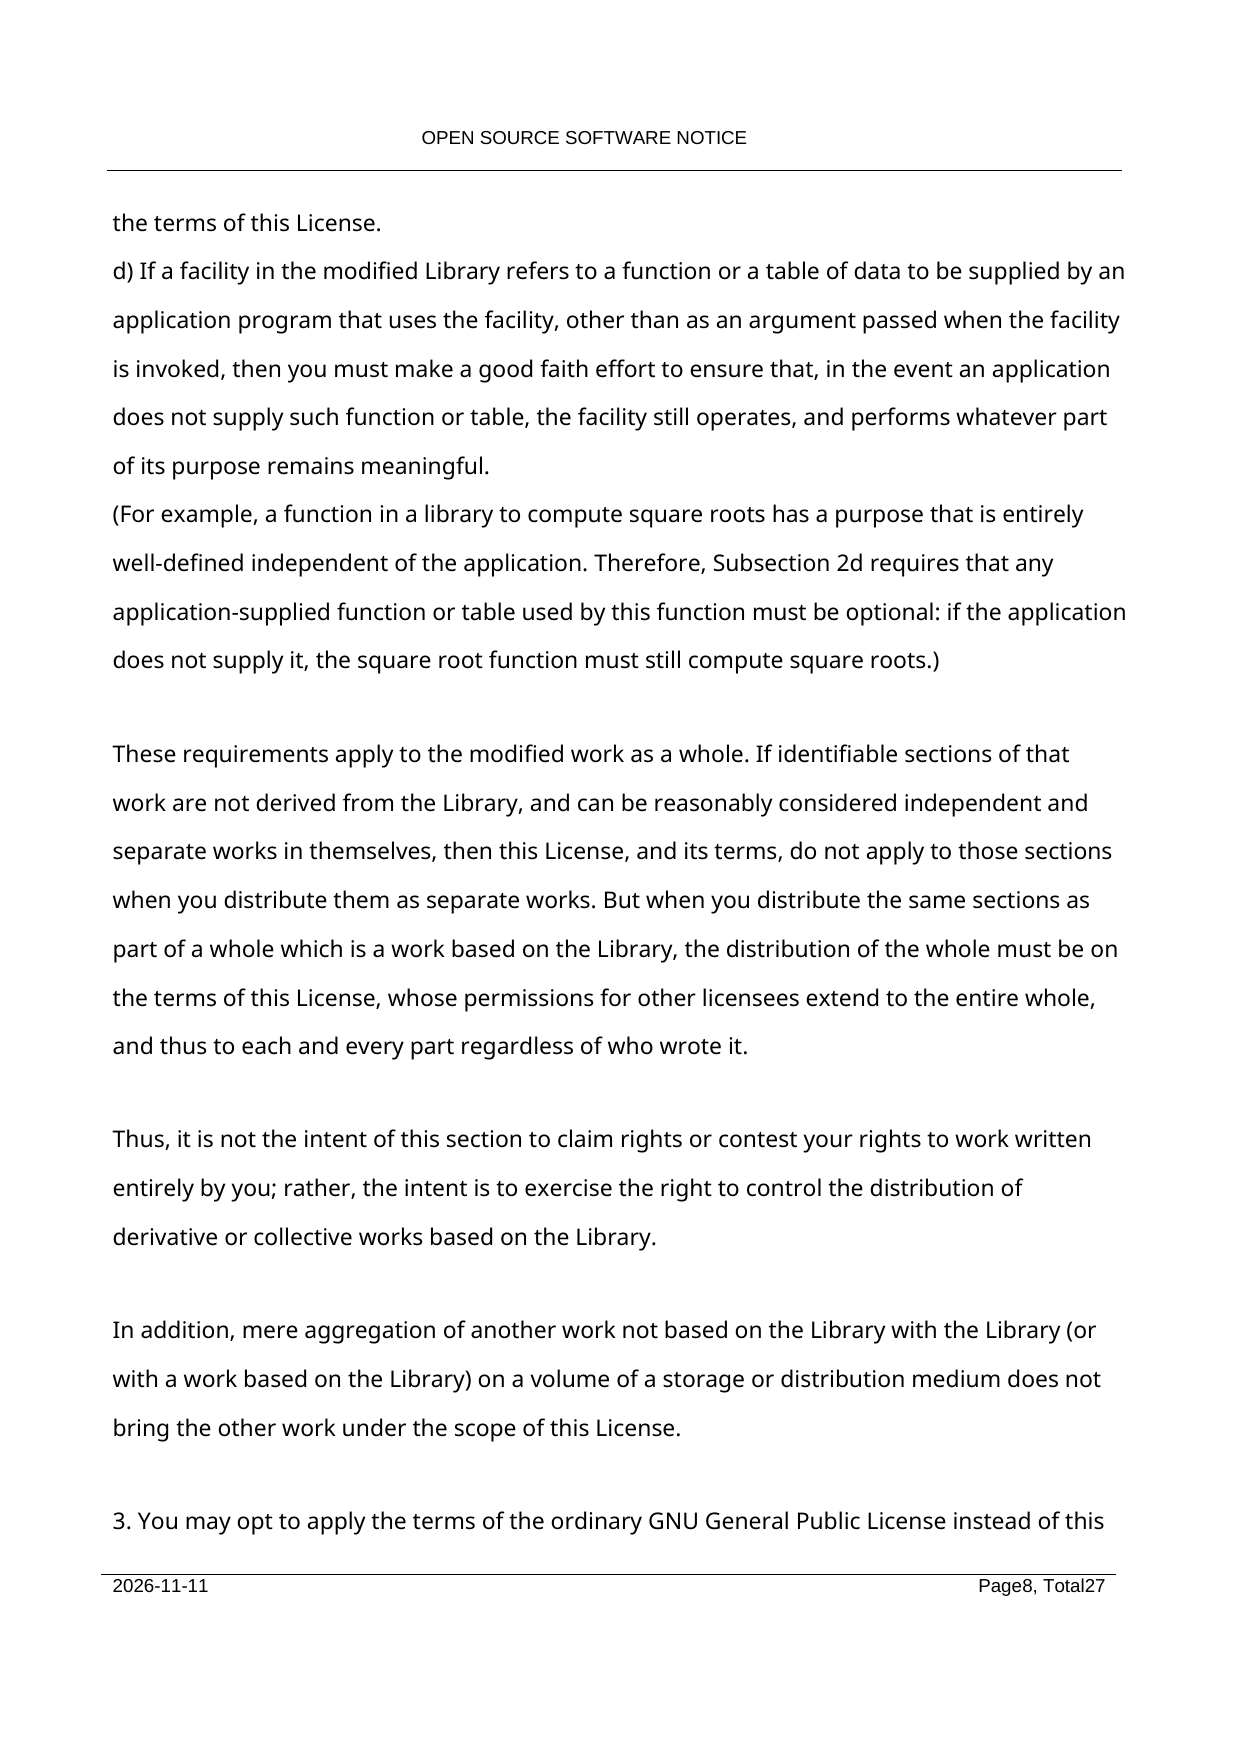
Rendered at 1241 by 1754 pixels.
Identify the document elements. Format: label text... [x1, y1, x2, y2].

text (For example, a function in a library to compute square roots has a purpose that is entirely well-defined independent of the application. Therefore, Subsection 2d requires that any application-supplied function or table used by this function must be optional: if the application does not supply it, the square root function must still compute square roots.) [112, 498, 1128, 676]
text In addition, mere aggregation of another work not based on the Library with the Library (or with a work based on the Library) on a volume of a storage or distribution medium does not bring the other work under the scope of this License. [112, 1313, 1128, 1443]
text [112, 206, 1128, 239]
text These requirements apply to the modified work as a whole. If identifiable sections of that work are not derived from the Library, and can be reasonably considered independent and separate works in themselves, then this License, and its terms, do not apply to those sections when you distribute them as separate works. But when you distribute the same sections as part of a whole which is a work based on the Library, the distribution of the whole must be on the terms of this License, whose permissions for other licensees extend to the entire whole, and thus to each and every part regardless of who wrote it. [112, 737, 1128, 1062]
text d) If a facility in the modified Library refers to a function or a table of data to be supplied by an application program that uses the facility, other than as an argument passed when the facility is invoked, then you must make a good faith effort to ensure that, in the event an application does not supply such function or table, the facility still operates, and performs whatever part of its purpose remains meaningful. [112, 254, 1128, 482]
text Thus, it is not the intent of this section to claim rights or contest your rights to work written entirely by you; rather, the intent is to exercise the right to control the distribution of derivative or collective works based on the Library. [112, 1123, 1128, 1253]
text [112, 1504, 1128, 1537]
